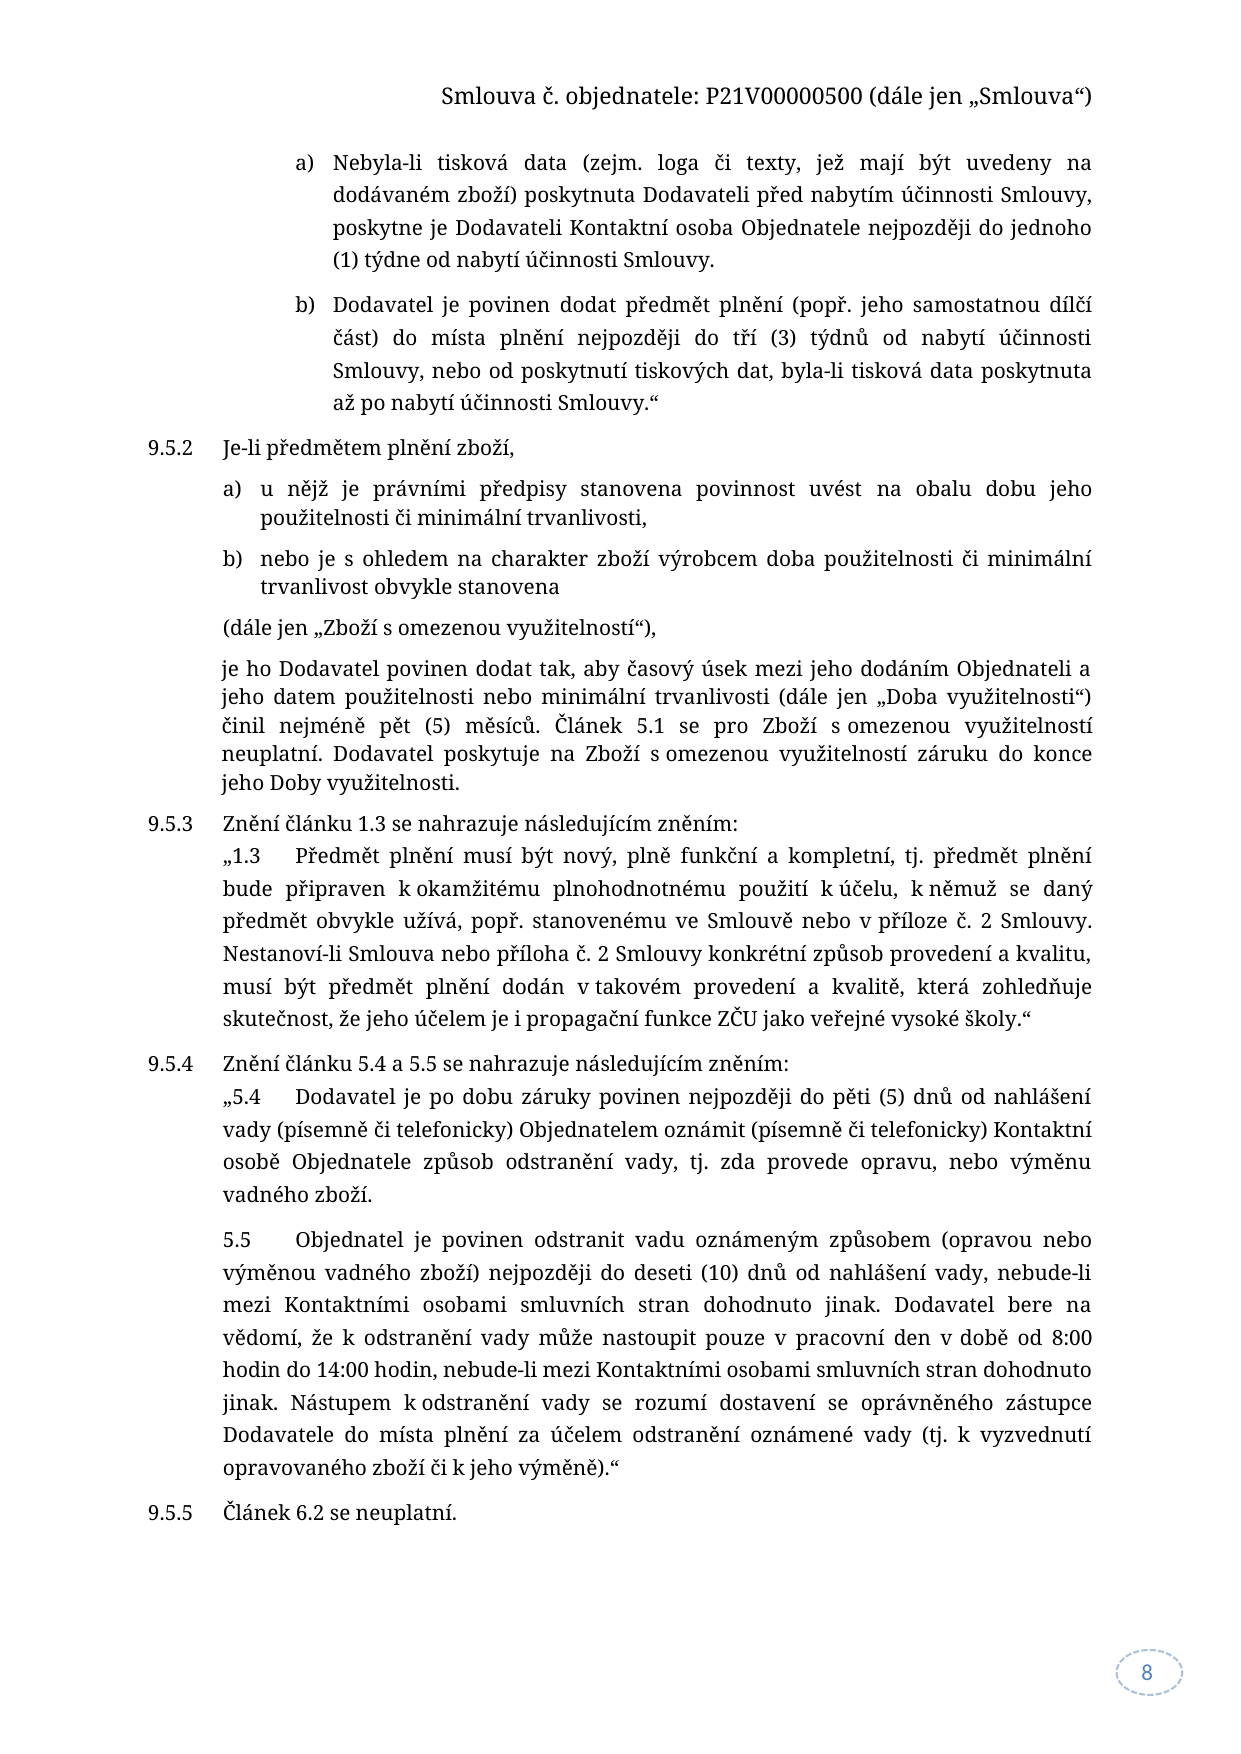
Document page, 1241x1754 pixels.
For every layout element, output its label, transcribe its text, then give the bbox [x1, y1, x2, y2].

list Článek 6.2 se neuplatní. [148, 1498, 1093, 1527]
list Dodavatel je povinen dodat předmět plnění (popř. jeho samostatnou dílčí část) do místa plnění nejpozději do tří (3) týdnů od nabytí účinnosti Smlouvy, nebo od poskytnutí tiskových dat, byla-li tisková data poskytnuta až po nabytí účinnosti Smlouvy.“ [295, 291, 1093, 417]
list u nějž je právními předpisy stanovena povinnost uvést na obalu dobu jeho použitelnosti či minimální trvanlivosti, [223, 474, 1093, 531]
list Znění článku 5.4 a 5.5 se nahrazuje následujícím zněním: [148, 1049, 1093, 1078]
text je ho Dodavatel povinen dodat tak, aby časový úsek mezi jeho dodáním Objednateli a jeho datem použitelnosti nebo minimální trvanlivosti (dále jen „Doba využitelnosti“) činil nejméně pět (5) měsíců. Článek 5.1 se pro Zboží s omezenou využitelností neuplatní. Dodavatel poskytuje na Zboží s omezenou využitelností záruku do konce jeho Doby využitelnosti. [221, 654, 1093, 796]
text (dále jen „Zboží s omezenou využitelností“), [223, 613, 1093, 642]
list Je-li předmětem plnění zboží, [148, 433, 1093, 462]
list „1.3 Předmět plnění musí být nový, plně funkční a kompletní, tj. předmět plnění bude připraven k okamžitému plnohodnotnému použití k účelu, k němuž se daný předmět obvykle užívá, popř. stanovenému ve Smlouvě nebo v příloze č. 2 Smlouvy. Nestanoví-li Smlouva nebo příloha č. 2 Smlouvy konkrétní způsob provedení a kvalitu, musí být předmět plnění dodán v takovém provedení a kvalitě, která zohledňuje skutečnost, že jeho účelem je i propagační funkce ZČU jako veřejné vysoké školy.“ [223, 841, 1093, 1033]
list „5.4 Dodavatel je po dobu záruky povinen nejpozději do pěti (5) dnů od nahlášení vady (písemně či telefonicky) Objednatelem oznámit (písemně či telefonicky) Kontaktní osobě Objednatele způsob odstranění vady, tj. zda provede opravu, nebo výměnu vadného zboží. [223, 1082, 1093, 1208]
list Nebyla-li tisková data (zejm. loga či texty, jež mají být uvedeny na dodávaném zboží) poskytnuta Dodavateli před nabytím účinnosti Smlouvy, poskytne je Dodavateli Kontaktní osoba Objednatele nejpozději do jednoho (1) týdne od nabytí účinnosti Smlouvy. [295, 148, 1093, 274]
list 5.5 Objednatel je povinen odstranit vadu oznámeným způsobem (opravou nebo výměnou vadného zboží) nejpozději do deseti (10) dnů od nahlášení vady, nebude-li mezi Kontaktními osobami smluvních stran dohodnuto jinak. Dodavatel bere na vědomí, že k odstranění vady může nastoupit pouze v pracovní den v době od 8:00 hodin do 14:00 hodin, nebude-li mezi Kontaktními osobami smluvních stran dohodnuto jinak. Nástupem k odstranění vady se rozumí dostavení se oprávněného zástupce Dodavatele do místa plnění za účelem odstranění oznámené vady (tj. k vyzvednutí opravovaného zboží či k jeho výměně).“ [223, 1225, 1093, 1482]
list Znění článku 1.3 se nahrazuje následujícím zněním: [148, 809, 1093, 837]
list nebo je s ohledem na charakter zboží výrobcem doba použitelnosti či minimální trvanlivost obvykle stanovena [223, 544, 1093, 601]
